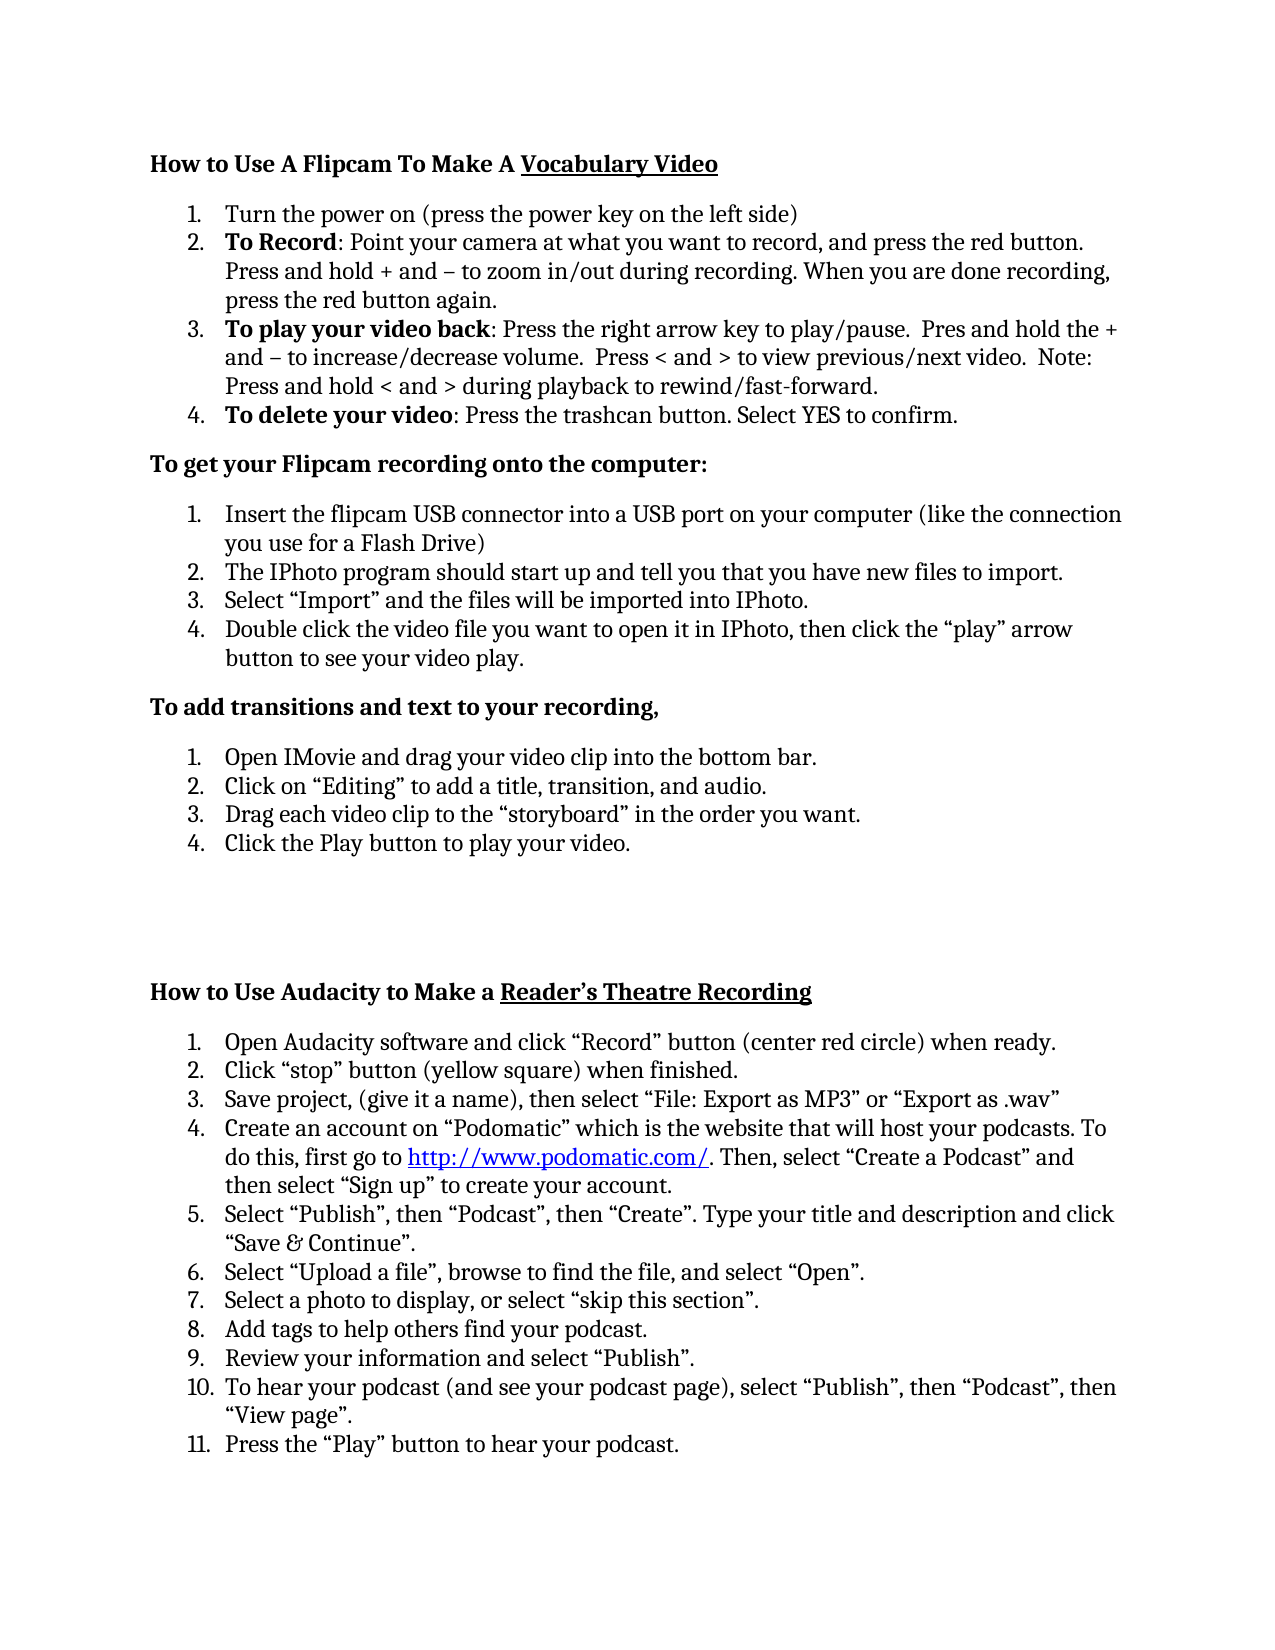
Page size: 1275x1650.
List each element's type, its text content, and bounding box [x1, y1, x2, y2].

text How to Use Audacity to Make a Reader’s Theatre Recording [150, 978, 1125, 1007]
list Save project, (give it a name), then select “File: Export as MP3” or “Export as .wav” [187, 1085, 1125, 1114]
list Click “stop” button (yellow square) when finished. [187, 1056, 1125, 1085]
list Select “Import” and the files will be imported into IPhoto. [187, 586, 1125, 615]
list Insert the flipcam USB connector into a USB port on your computer (like the connection you use for a Flash Drive) [187, 500, 1125, 557]
list Select a photo to display, or select “skip this section”. [187, 1286, 1125, 1315]
list Press the “Play” button to hear your podcast. [187, 1430, 1125, 1459]
list Click on “Editing” to add a title, transition, and audio. [187, 772, 1125, 800]
text To add transitions and text to your recording, [150, 693, 1125, 722]
list Review your information and select “Publish”. [187, 1344, 1125, 1372]
list Open Audacity software and click “Record” button (center red circle) when ready. [187, 1027, 1125, 1056]
list Drag each video clip to the “storyboard” in the order you want. [187, 800, 1125, 829]
list To hear your podcast (and see your podcast page), select “Publish”, then “Podcast”, then “View page”. [187, 1372, 1125, 1430]
list Turn the power on (press the power key on the left side) [187, 199, 1125, 228]
text How to Use A Flipcam To Make A Vocabulary Video [150, 150, 1125, 179]
list Select “Upload a file”, browse to find the file, and select “Open”. [187, 1257, 1125, 1286]
list The IPhoto program should start up and tell you that you have new files to import. [187, 557, 1125, 586]
text To get your Flipcam recording onto the computer: [150, 450, 1125, 479]
list Open IMovie and drag your video clip into the bottom bar. [187, 743, 1125, 772]
list Click the Play button to play your video. [187, 829, 1125, 858]
list Select “Publish”, then “Podcast”, then “Create”. Type your title and description and click “Save & Continue”. [187, 1200, 1125, 1257]
list Create an account on “Podomatic” which is the website that will host your podcasts. To do this, first go to http://www.podomatic.com/. Then, select “Create a Podcast” and then select “Sign up” to create your account. [187, 1114, 1125, 1200]
list To delete your video: Press the trashcan button. Select YES to confirm. [187, 401, 1125, 429]
list To play your video back: Press the right arrow key to play/pause. Pres and hold the + and – to increase/decrease volume. Press < and > to view previous/next video. Note: Press and hold < and > during playback to rewind/fast-forward. [187, 314, 1125, 401]
list Double click the video file you want to open it in IPhoto, then click the “play” arrow button to see your video play. [187, 615, 1125, 672]
list To Record: Point your camera at what you want to record, and press the red button. Press and hold + and – to zoom in/out during recording. When you are done recording, press the red button again. [187, 228, 1125, 314]
list Add tags to help others find your podcast. [187, 1315, 1125, 1344]
